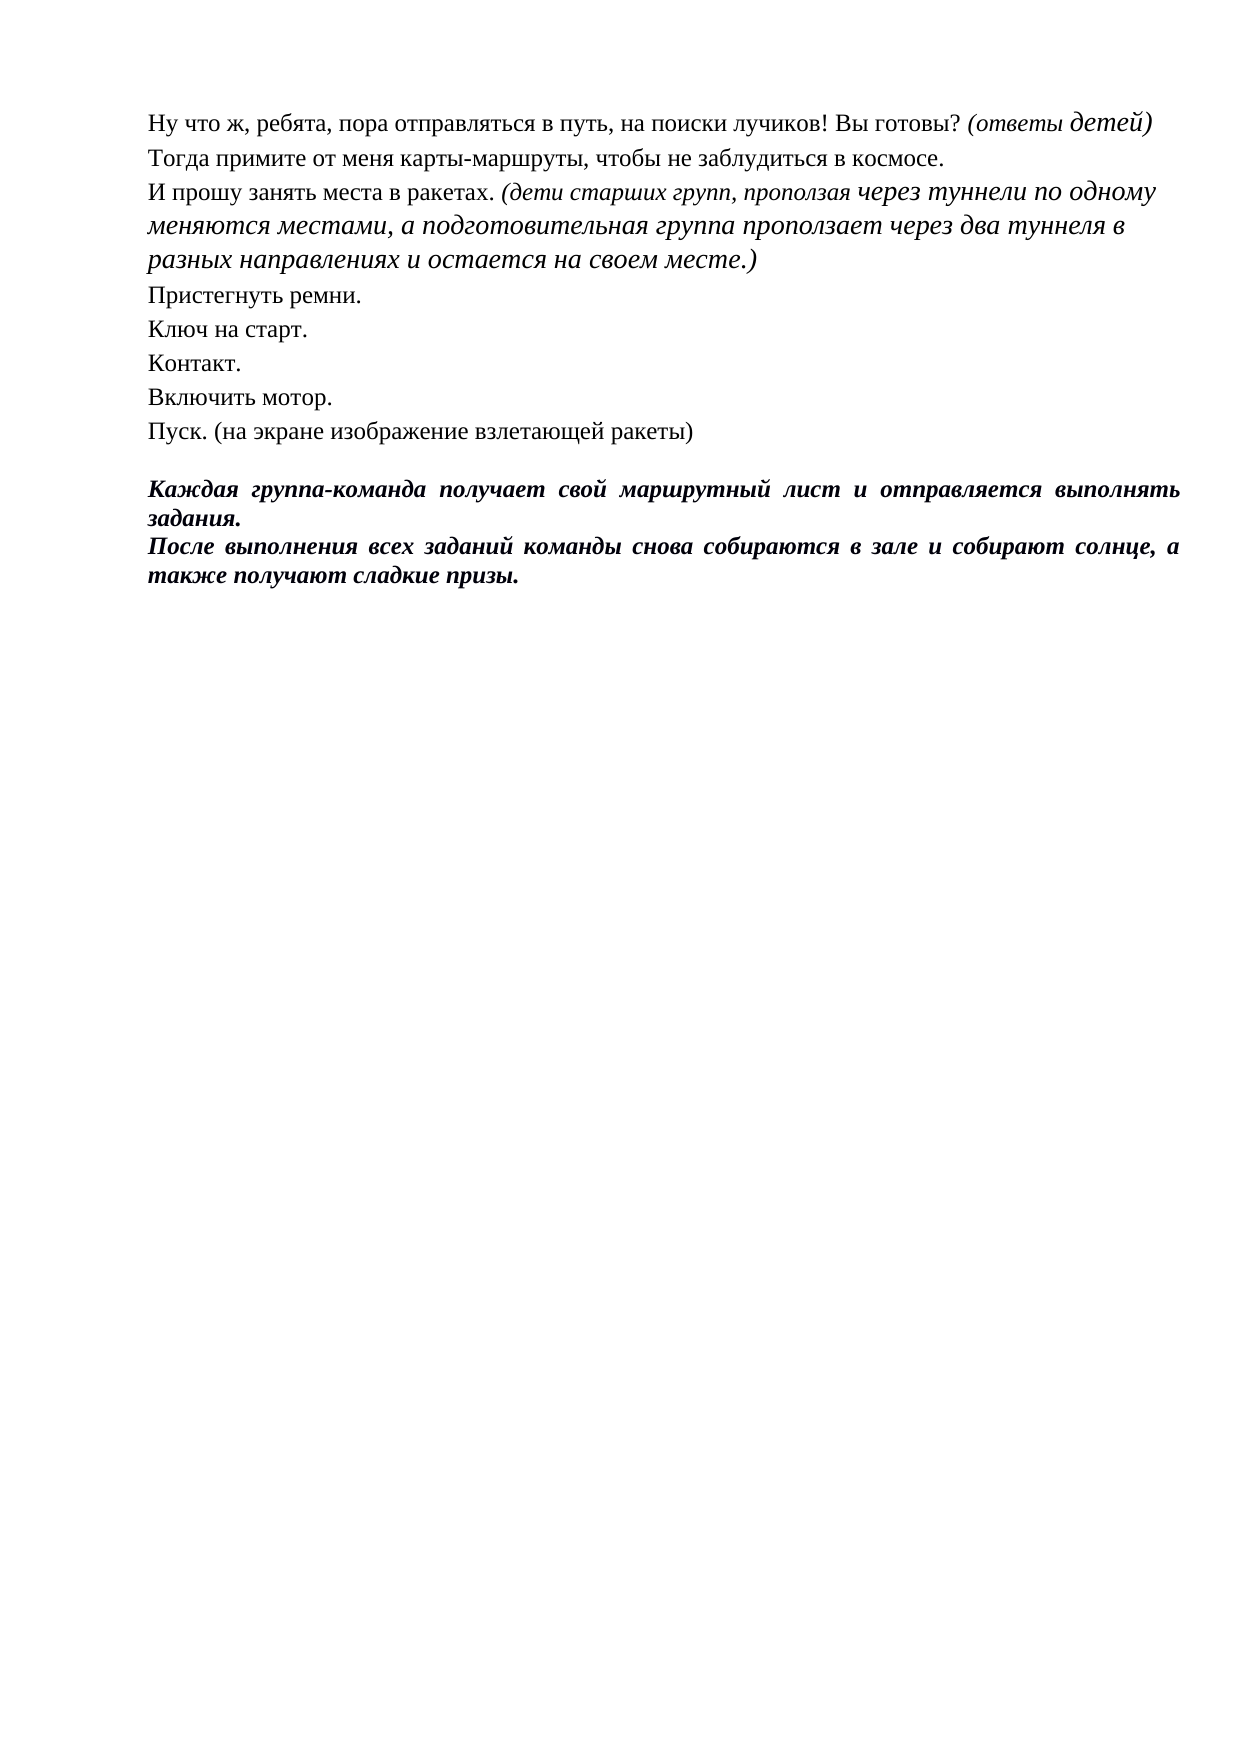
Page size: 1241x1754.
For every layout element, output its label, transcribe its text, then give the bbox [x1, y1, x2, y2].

text Тогда примите от меня карты-маршруты, чтобы не заблудиться в космосе. [148, 138, 1181, 172]
text Пристегнуть ремни. Ключ на старт. Контакт. Включить мотор. Пуск. (на экране изображение взлетающей ракеты) [148, 274, 1181, 445]
text И прошу занять места в ракетах. (дети старших групп, проползая через туннели по одному меняются местами, а подготовительная группа проползает через два туннеля в разных направлениях и остается на своем месте.) [148, 172, 1181, 274]
text Каждая группа-команда получает свой маршрутный лист и отправляется выполнять задания. [148, 474, 1181, 531]
text Ну что ж, ребята, пора отправляться в путь, на поиски лучиков! Вы готовы? (ответы детей) [148, 103, 1181, 138]
text После выполнения всех заданий команды снова собираются в зале и собирают солнце, а также получают сладкие призы. [148, 531, 1181, 589]
